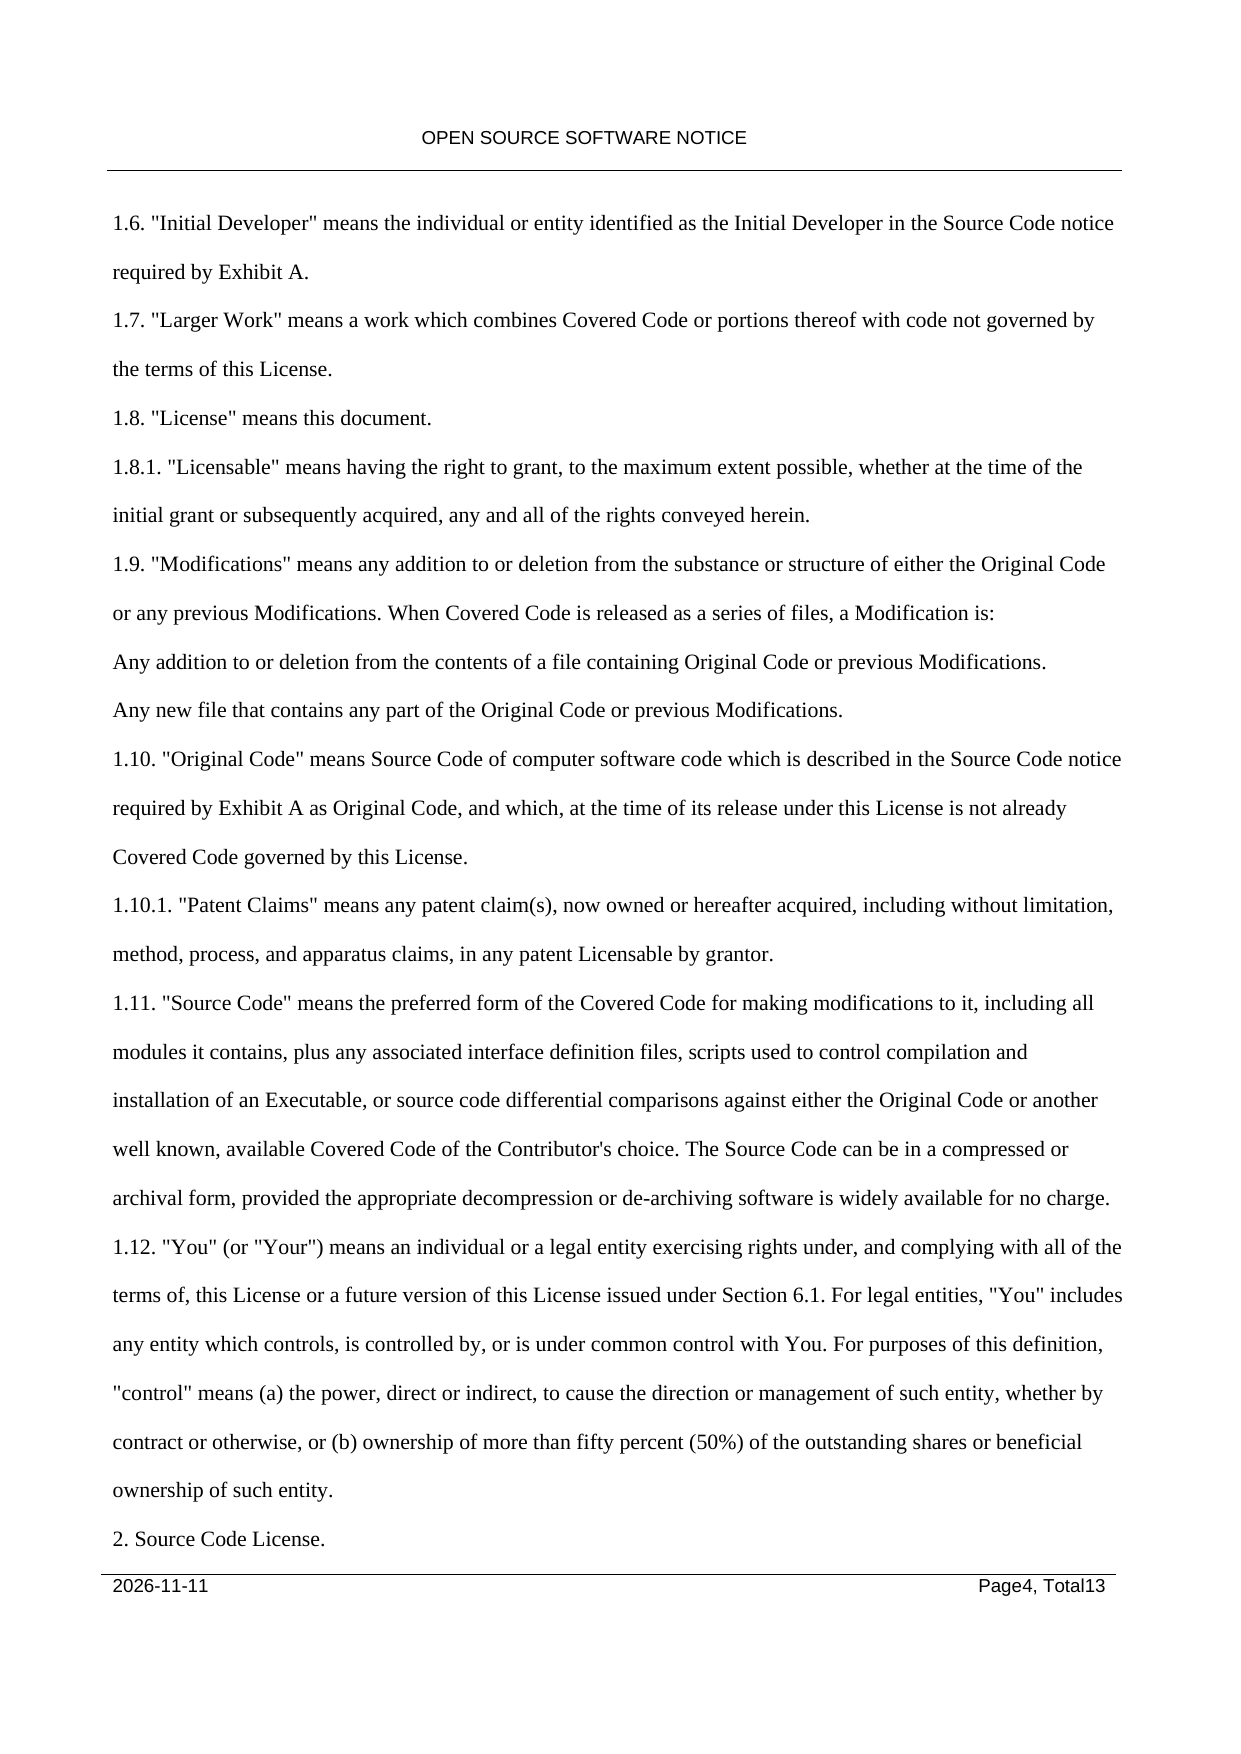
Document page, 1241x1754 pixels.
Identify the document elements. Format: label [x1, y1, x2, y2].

text [112, 206, 1128, 1555]
